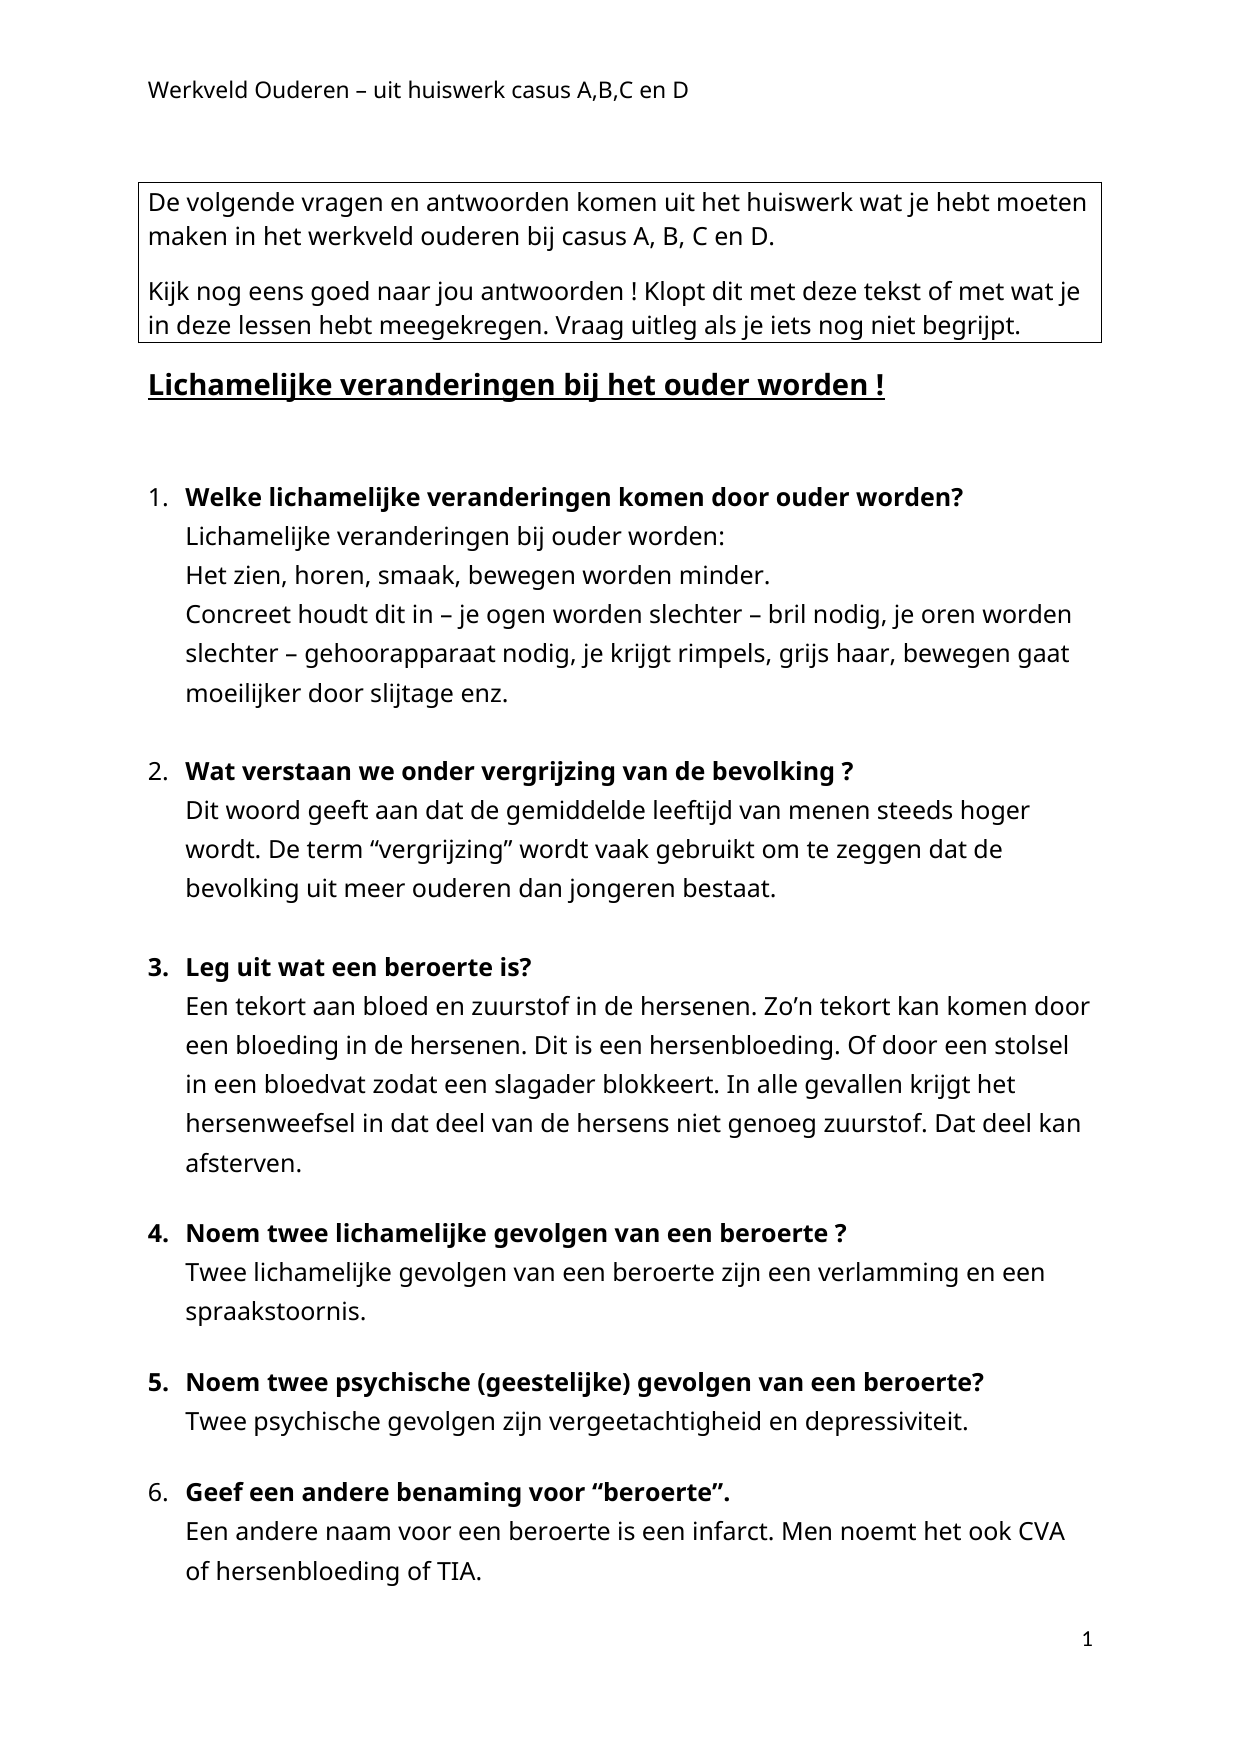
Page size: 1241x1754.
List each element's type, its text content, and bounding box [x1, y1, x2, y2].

text De volgende vragen en antwoorden komen uit het huiswerk wat je hebt moeten maken in het werkveld ouderen bij casus A, B, C en D. [139, 183, 1101, 253]
text Kijk nog eens goed naar jou antwoorden ! Klopt dit met deze tekst of met wat je in deze lessen hebt meegekregen. Vraag uitleg als je iets nog niet begrijpt. [139, 271, 1101, 342]
list Geef een andere benaming voor “beroerte”. Een andere naam voor een beroerte is een infarct. Men noemt het ook CVA of hersenbloeding of TIA. [148, 1475, 1093, 1587]
list Wat verstaan we onder vergrijzing van de bevolking ? Dit woord geeft aan dat de gemiddelde leeftijd van menen steeds hoger wordt. De term “vergrijzing” wordt vaak gebruikt om te zeggen dat de bevolking uit meer ouderen dan jongeren bestaat. [148, 753, 1093, 905]
text Lichamelijke veranderingen bij het ouder worden ! [148, 364, 1093, 404]
list Noem twee lichamelijke gevolgen van een beroerte ? Twee lichamelijke gevolgen van een beroerte zijn een verlamming en een spraakstoornis. [148, 1216, 1093, 1360]
list Welke lichamelijke veranderingen komen door ouder worden? [148, 479, 1093, 513]
list Lichamelijke veranderingen bij ouder worden: [185, 518, 1093, 553]
list Noem twee psychische (geestelijke) gevolgen van een beroerte? Twee psychische gevolgen zijn vergeetachtigheid en depressiviteit. [148, 1364, 1093, 1471]
list Het zien, horen, smaak, bewegen worden minder. Concreet houdt dit in – je ogen worden slechter – bril nodig, je oren worden slechter – gehoorapparaat nodig, je krijgt rimpels, grijs haar, bewegen gaat moeilijker door slijtage enz. [185, 558, 1093, 709]
list Leg uit wat een beroerte is? Een tekort aan bloed en zuurstof in de hersenen. Zo’n tekort kan komen door een bloeding in de hersenen. Dit is een hersenbloeding. Of door een stolsel in een bloedvat zodat een slagader blokkeert. In alle gevallen krijgt het hersenweefsel in dat deel van de hersens niet genoeg zuurstof. Dat deel kan afsterven. [148, 949, 1093, 1211]
